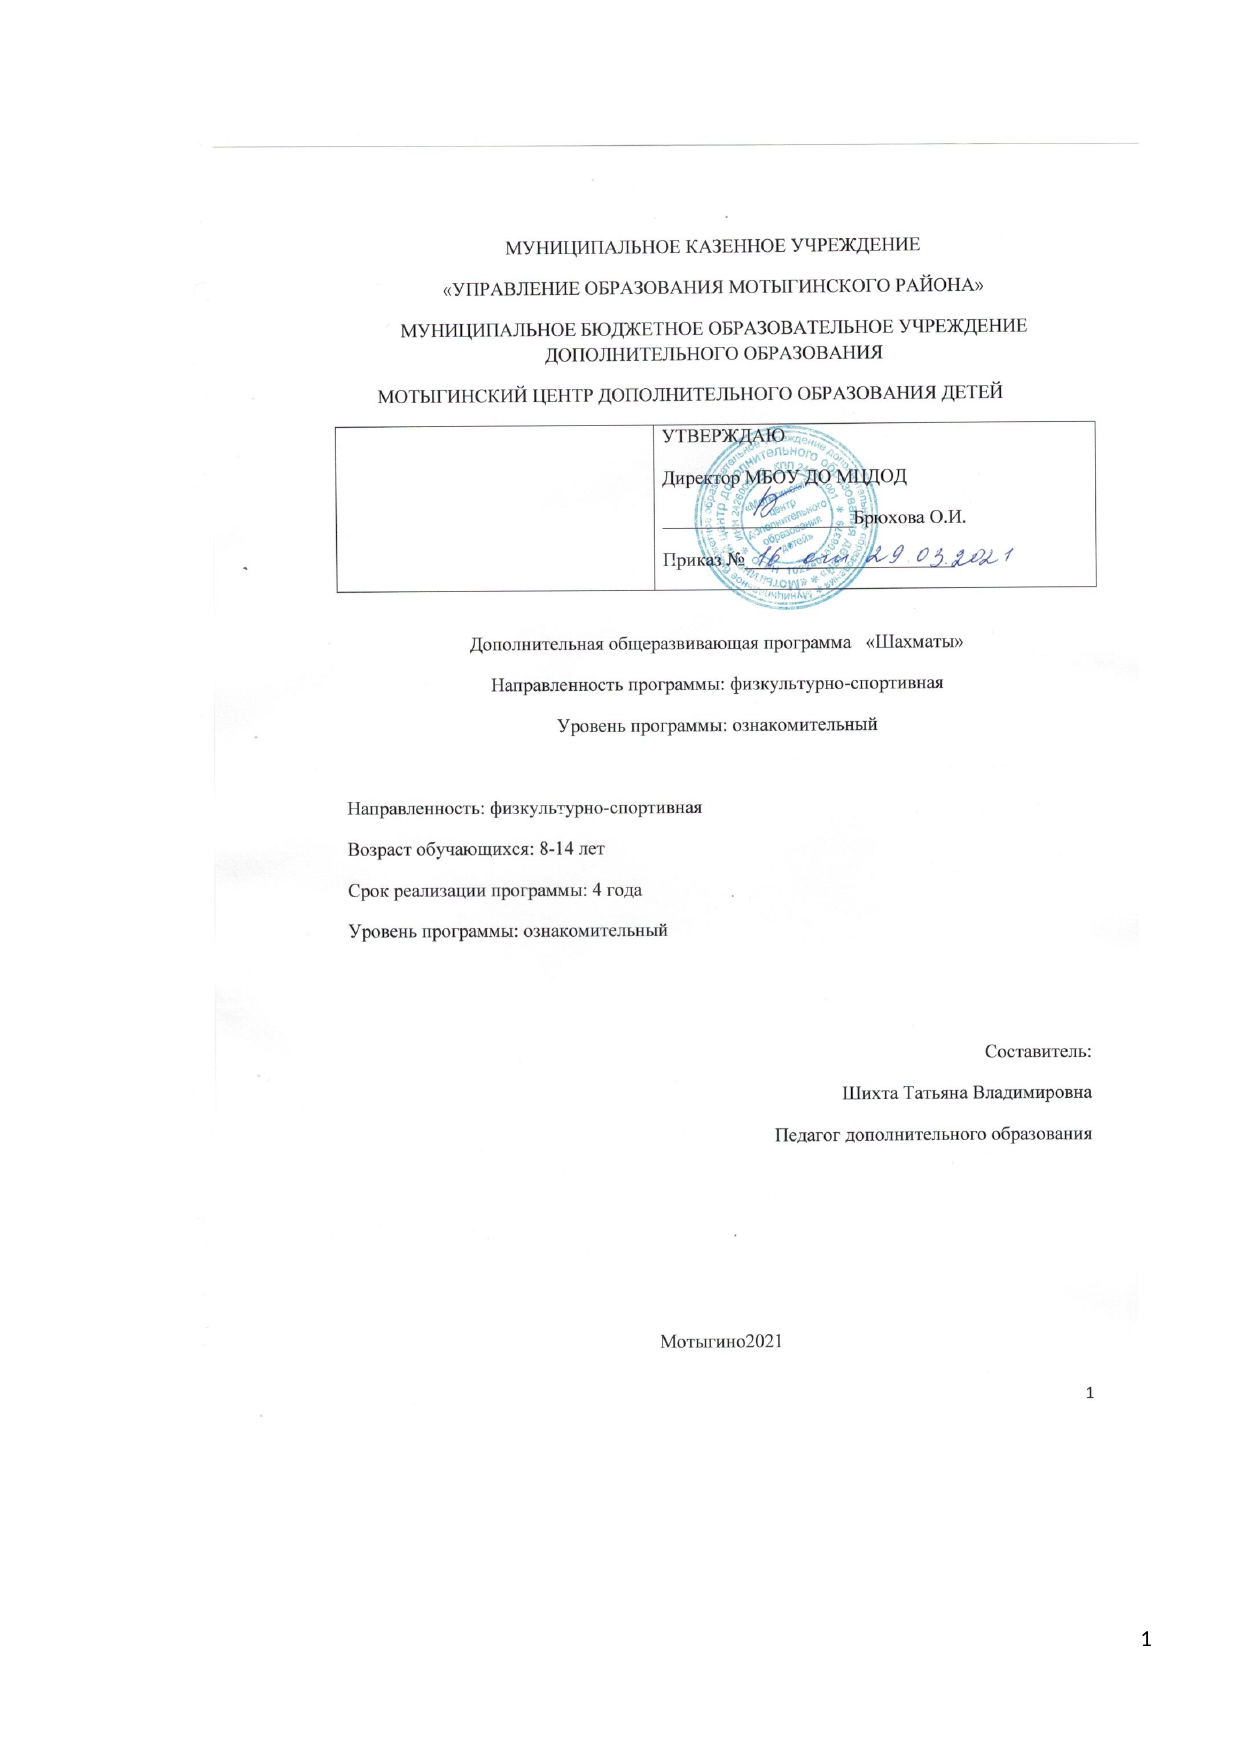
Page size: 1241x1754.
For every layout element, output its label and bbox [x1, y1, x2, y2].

picture [177, 118, 1152, 1458]
